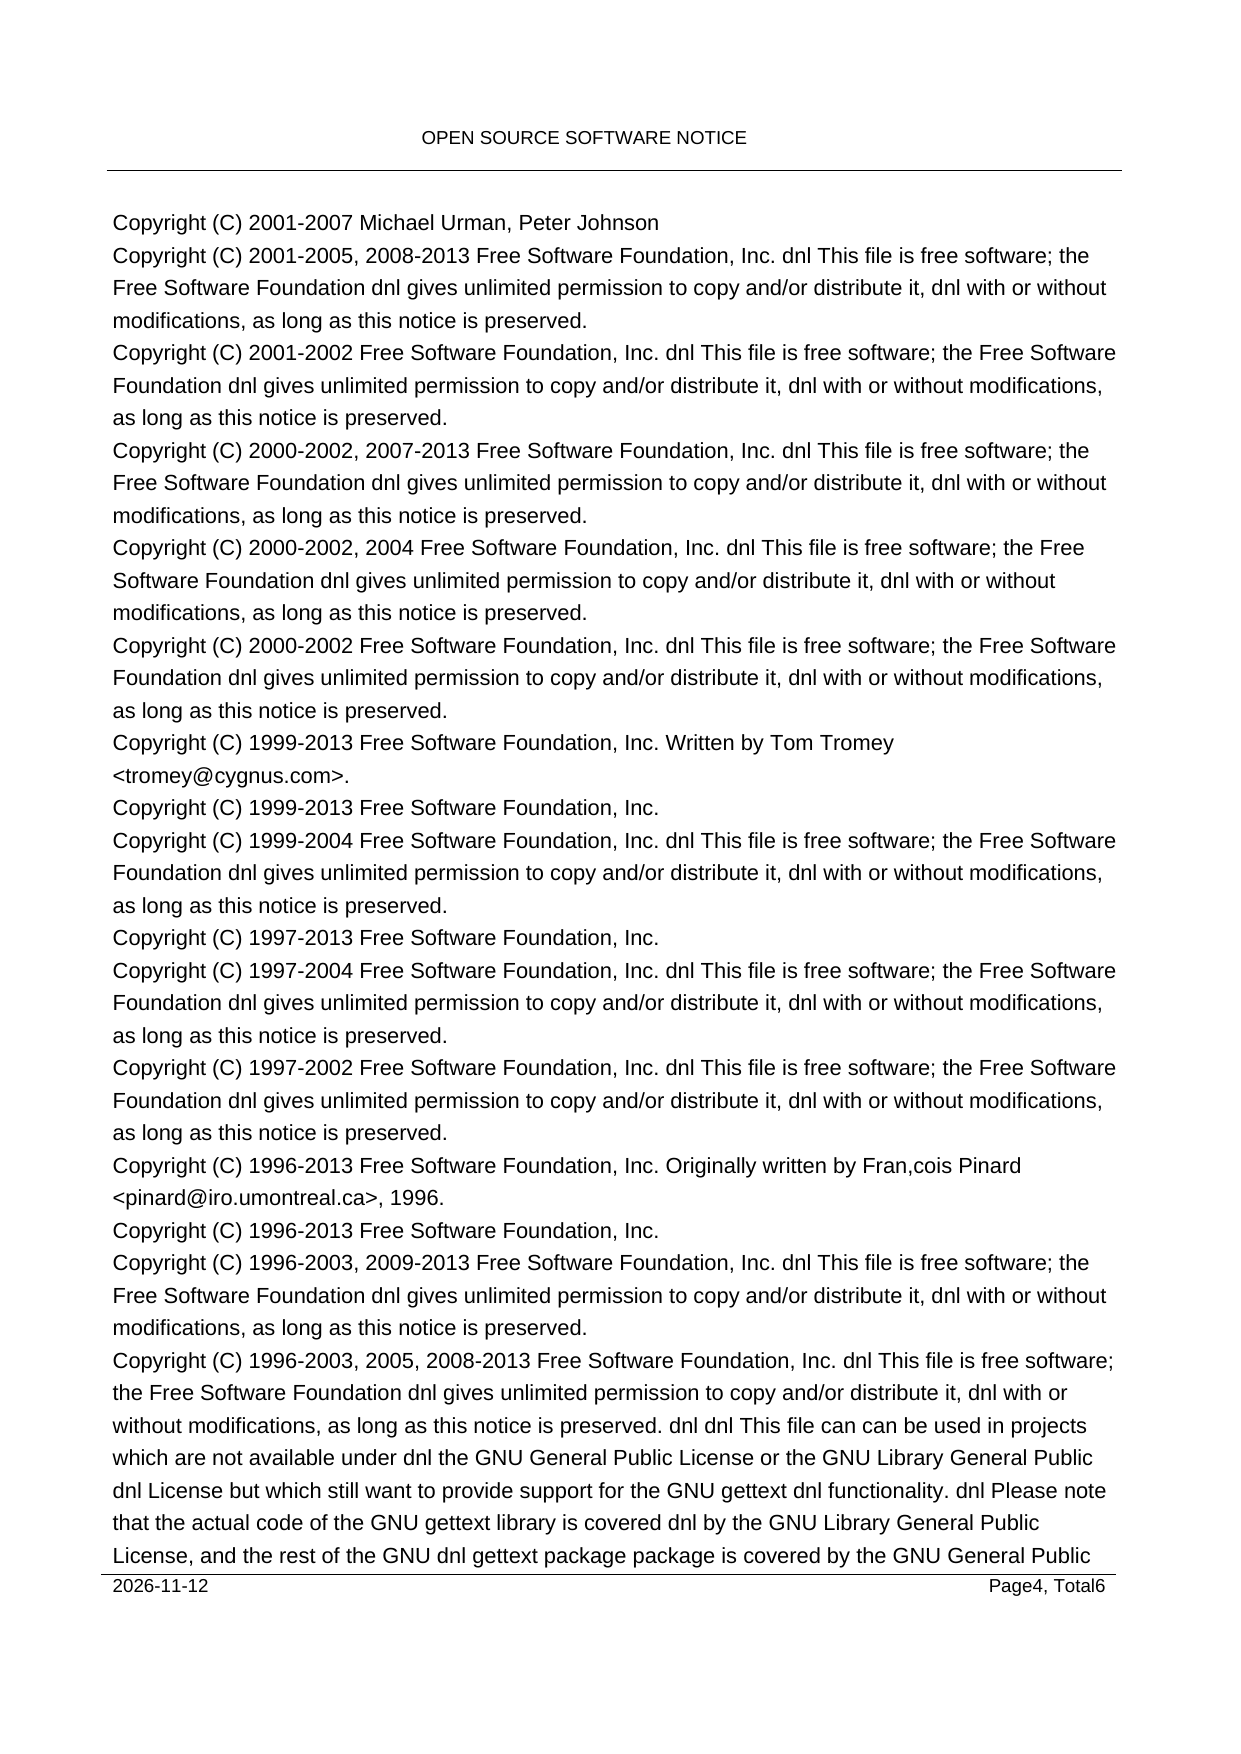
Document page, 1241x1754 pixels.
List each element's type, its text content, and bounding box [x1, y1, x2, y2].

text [112, 1344, 1128, 1571]
text Copyright (C) 1997-2004 Free Software Foundation, Inc. dnl This file is free software; the Free Software Foundation dnl gives unlimited permission to copy and/or distribute it, dnl with or without modifications, as long as this notice is preserved. [112, 954, 1128, 1051]
text Copyright (C) 2001-2002 Free Software Foundation, Inc. dnl This file is free software; the Free Software Foundation dnl gives unlimited permission to copy and/or distribute it, dnl with or without modifications, as long as this notice is preserved. [112, 336, 1128, 434]
text Copyright (C) 1999-2013 Free Software Foundation, Inc. [112, 791, 1128, 824]
text Copyright (C) 1997-2002 Free Software Foundation, Inc. dnl This file is free software; the Free Software Foundation dnl gives unlimited permission to copy and/or distribute it, dnl with or without modifications, as long as this notice is preserved. [112, 1051, 1128, 1149]
text Copyright (C) 2000-2002 Free Software Foundation, Inc. dnl This file is free software; the Free Software Foundation dnl gives unlimited permission to copy and/or distribute it, dnl with or without modifications, as long as this notice is preserved. [112, 629, 1128, 726]
text Copyright (C) 2000-2002, 2007-2013 Free Software Foundation, Inc. dnl This file is free software; the Free Software Foundation dnl gives unlimited permission to copy and/or distribute it, dnl with or without modifications, as long as this notice is preserved. [112, 434, 1128, 531]
text Copyright (C) 1999-2004 Free Software Foundation, Inc. dnl This file is free software; the Free Software Foundation dnl gives unlimited permission to copy and/or distribute it, dnl with or without modifications, as long as this notice is preserved. [112, 824, 1128, 921]
text Copyright (C) 1996-2013 Free Software Foundation, Inc. Originally written by Fran,cois Pinard <pinard@iro.umontreal.ca>, 1996. [112, 1149, 1128, 1214]
text Copyright (C) 2001-2005, 2008-2013 Free Software Foundation, Inc. dnl This file is free software; the Free Software Foundation dnl gives unlimited permission to copy and/or distribute it, dnl with or without modifications, as long as this notice is preserved. [112, 239, 1128, 336]
text Copyright (C) 1997-2013 Free Software Foundation, Inc. [112, 921, 1128, 954]
text Copyright (C) 1996-2013 Free Software Foundation, Inc. [112, 1214, 1128, 1246]
text Copyright (C) 1996-2003, 2009-2013 Free Software Foundation, Inc. dnl This file is free software; the Free Software Foundation dnl gives unlimited permission to copy and/or distribute it, dnl with or without modifications, as long as this notice is preserved. [112, 1246, 1128, 1344]
text Copyright (C) 1999-2013 Free Software Foundation, Inc. Written by Tom Tromey <tromey@cygnus.com>. [112, 726, 1128, 791]
text Copyright (C) 2001-2007 Michael Urman, Peter Johnson [112, 206, 1128, 239]
text Copyright (C) 2000-2002, 2004 Free Software Foundation, Inc. dnl This file is free software; the Free Software Foundation dnl gives unlimited permission to copy and/or distribute it, dnl with or without modifications, as long as this notice is preserved. [112, 531, 1128, 629]
